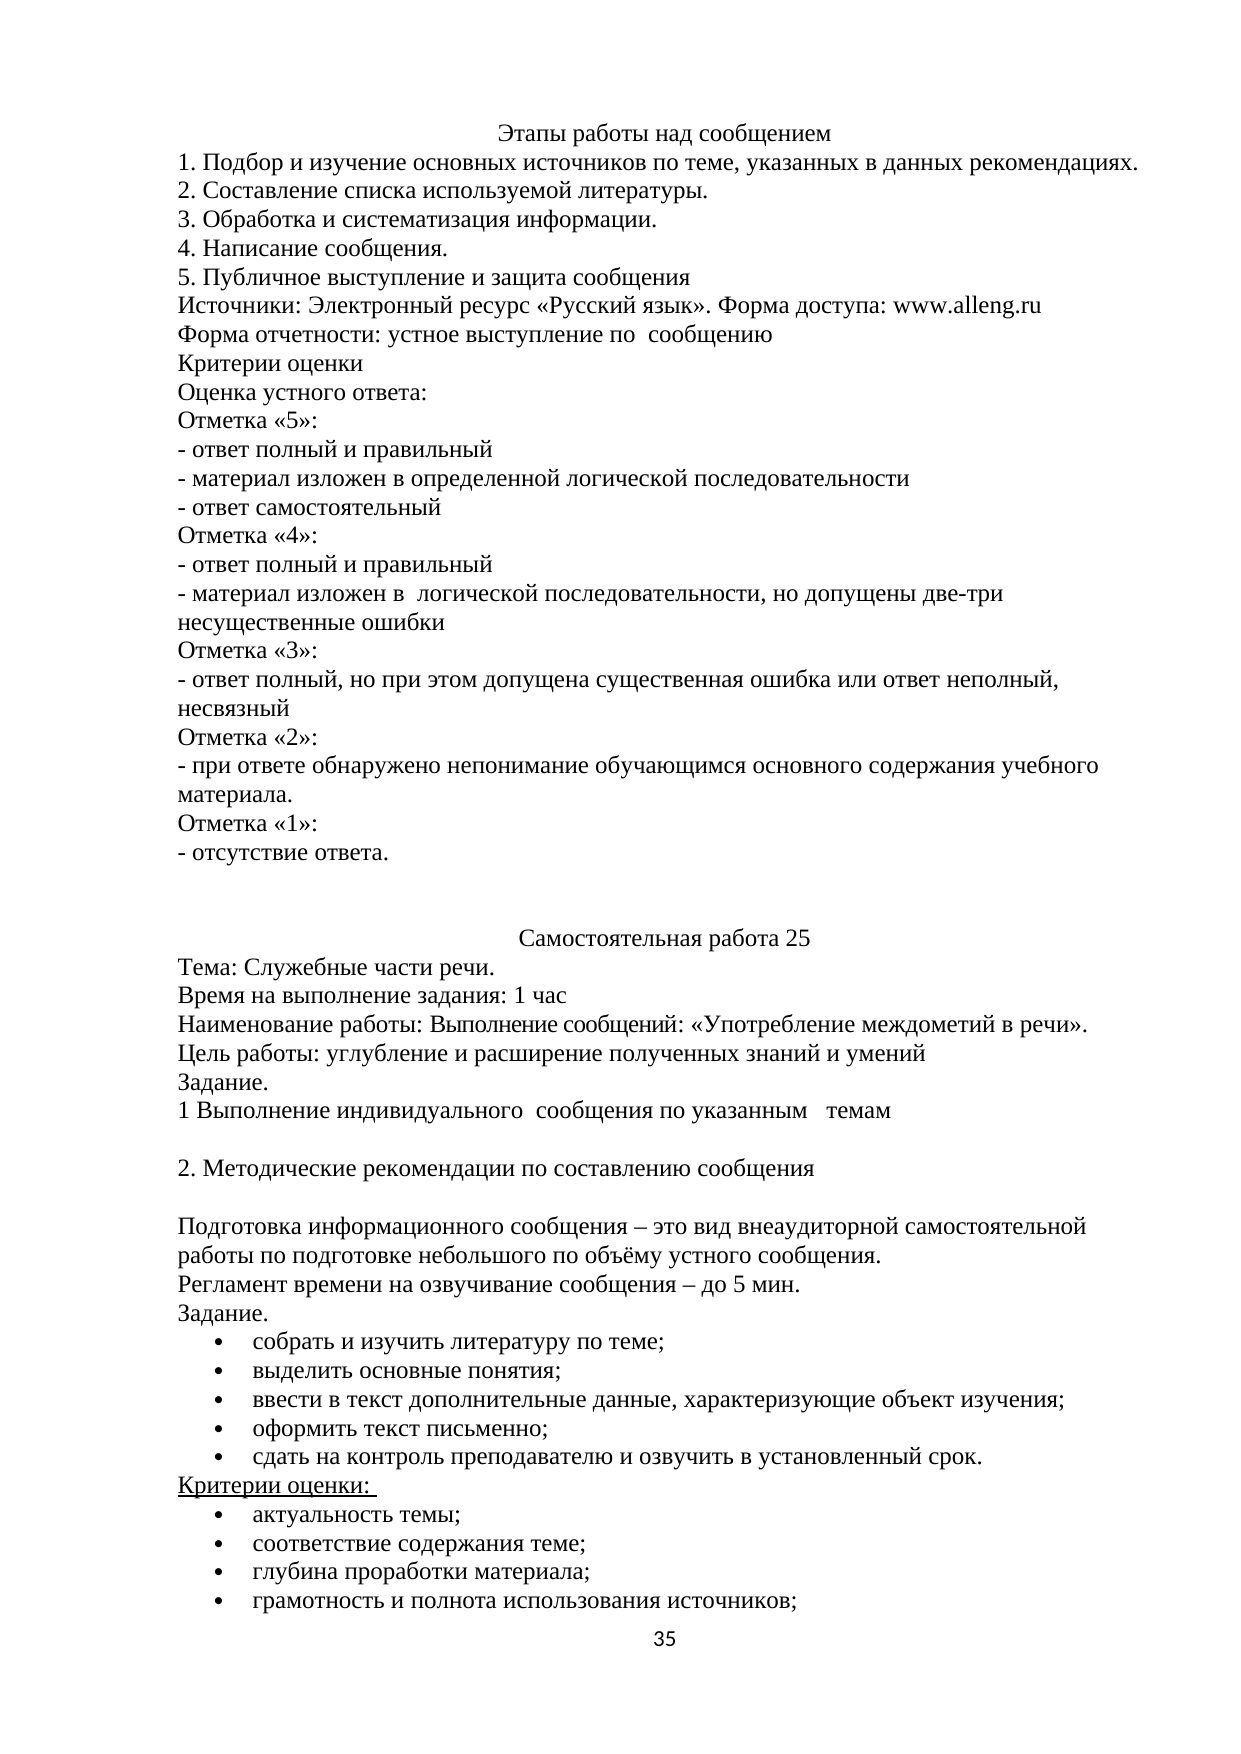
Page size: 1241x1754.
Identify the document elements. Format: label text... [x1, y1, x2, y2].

text Задание. [177, 1067, 1152, 1096]
text Время на выполнение задания: 1 час [177, 981, 1152, 1009]
list выделить основные понятия; [215, 1355, 1152, 1384]
text Наименование работы: Выполнение сообщений: «Употребление междометий в речи». [177, 1009, 1152, 1038]
text - ответ самостоятельный Отметка «4»: - ответ полный и правильный - материал изложен в логической последовательности, но допущены две-три несущественные ошибки Отметка «3»: - ответ полный, но при этом допущена существенная ошибка или ответ неполный, несвязный Отметка «2»: - при ответе обнаружено непонимание обучающимся основного содержания учебного материала. Отметка «1»: - отсутствие ответа. [177, 492, 1152, 866]
list грамотность и полнота использования источников; [215, 1585, 1152, 1614]
text 1 Выполнение индивидуального сообщения по указанным темам [177, 1096, 1152, 1124]
text Форма отчетности: устное выступление по сообщению [177, 319, 1152, 348]
text 1. Подбор и изучение основных источников по теме, указанных в данных рекомендациях. [177, 147, 1152, 176]
list собрать и изучить литературу по теме; [215, 1326, 1152, 1355]
text 4. Написание сообщения. [177, 233, 1152, 262]
text 3. Обработка и систематизация информации. [177, 204, 1152, 233]
text Тема: Служебные части речи. [177, 952, 1152, 981]
text Этапы работы над сообщением [177, 118, 1152, 147]
text Оценка устного ответа: Отметка «5»: - ответ полный и правильный - материал изложен в определенной логической последовательности [177, 377, 1152, 492]
text Цель работы: углубление и расширение полученных знаний и умений [177, 1038, 1152, 1067]
list ввести в текст дополнительные данные, характеризующие объект изучения; [215, 1384, 1152, 1413]
list глубина проработки материала; [215, 1556, 1152, 1585]
list сдать на контроль преподавателю и озвучить в установленный срок. [215, 1441, 1152, 1470]
text 5. Публичное выступление и защита сообщения [177, 262, 1152, 291]
list актуальность темы; [215, 1499, 1152, 1528]
text 2. Методические рекомендации по составлению сообщения [177, 1153, 1152, 1182]
text Задание. [177, 1298, 1152, 1326]
text Критерии оценки [177, 348, 1152, 377]
text 2. Составление списка используемой литературы. [177, 176, 1152, 204]
text Самостоятельная работа 25 [177, 923, 1152, 952]
text Источники: Электронный ресурс «Русский язык». Форма доступа: www.alleng.ru [177, 291, 1152, 319]
list соответствие содержания теме; [215, 1528, 1152, 1556]
text Регламент времени на озвучивание сообщения – до 5 мин. [177, 1269, 1152, 1298]
list оформить текст письменно; [215, 1413, 1152, 1441]
text Критерии оценки: [177, 1470, 1152, 1499]
text Подготовка информационного сообщения – это вид внеаудиторной самостоятельной работы по подготовке небольшого по объёму устного сообщения. [177, 1211, 1152, 1269]
